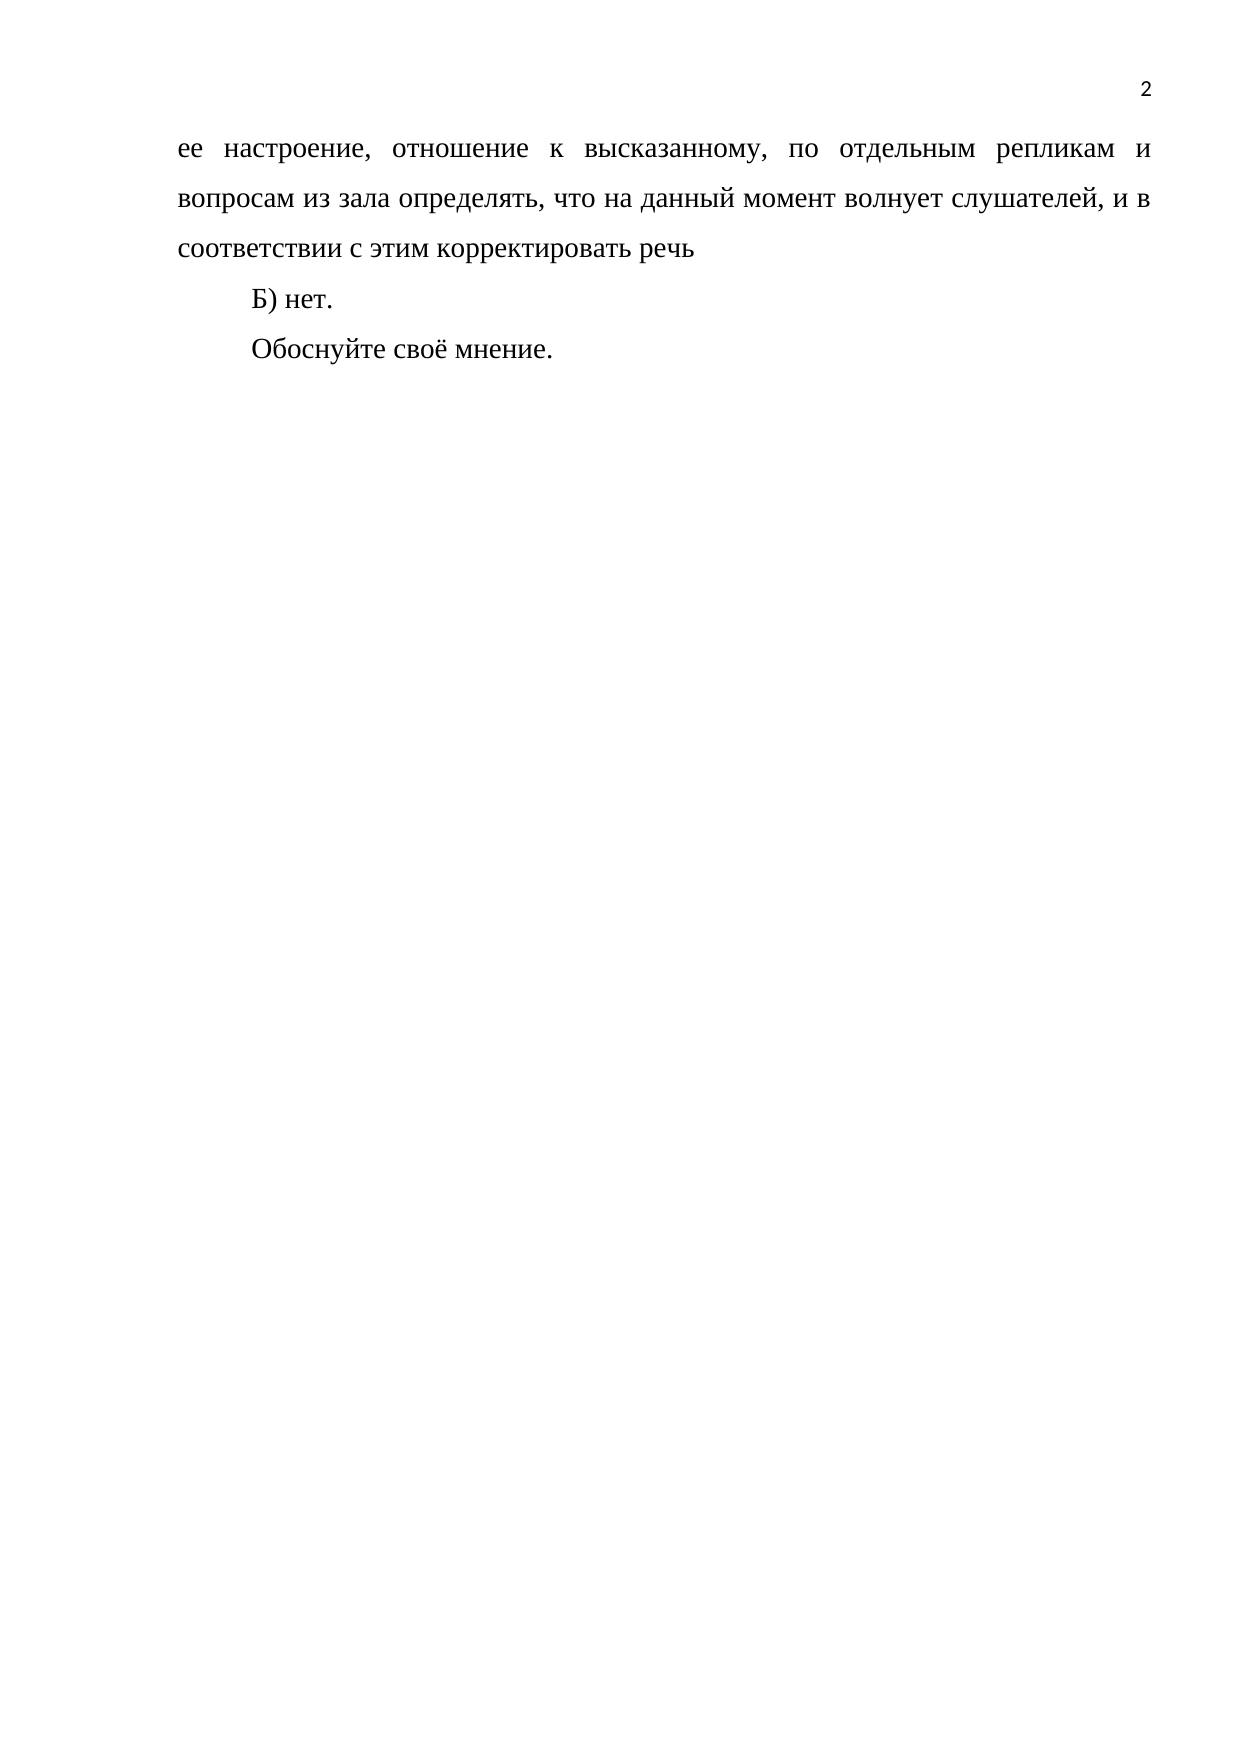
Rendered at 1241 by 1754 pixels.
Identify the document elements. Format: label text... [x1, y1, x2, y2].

text Б) нет. [177, 281, 1152, 314]
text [177, 130, 1152, 264]
text Обоснуйте своё мнение. [177, 331, 1152, 365]
